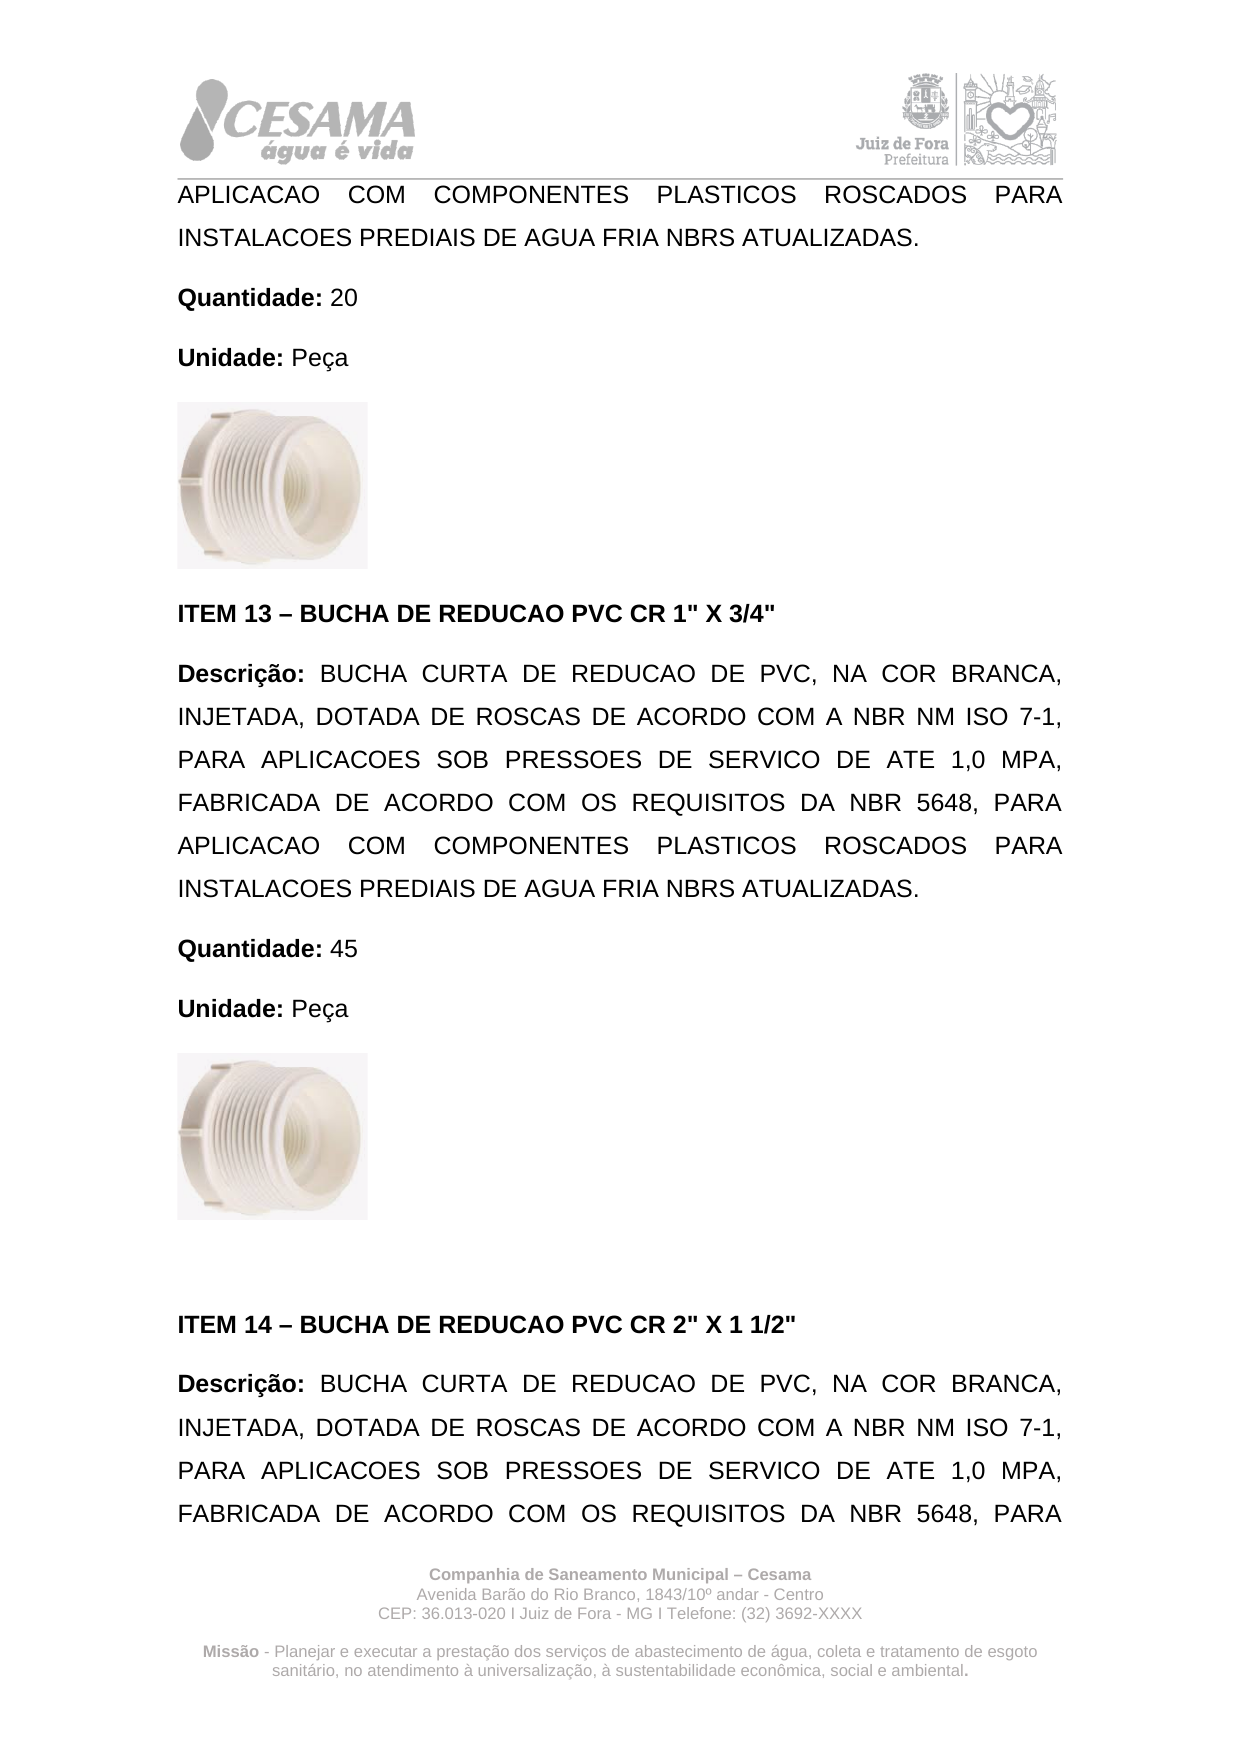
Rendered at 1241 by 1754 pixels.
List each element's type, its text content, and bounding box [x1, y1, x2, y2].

picture [177, 1053, 368, 1220]
text Unidade: Peça [177, 343, 1063, 371]
text ITEM 13 – BUCHA DE REDUCAO PVC CR 1" X 3/4" [177, 599, 1063, 627]
picture [177, 402, 368, 569]
text Quantidade: 20 [177, 283, 1063, 312]
picture [177, 73, 1064, 180]
text ITEM 14 – BUCHA DE REDUCAO PVC CR 2" X 1 1/2" [177, 1309, 1063, 1338]
text Unidade: Peça [177, 994, 1063, 1022]
text Quantidade: 45 [177, 934, 1063, 963]
